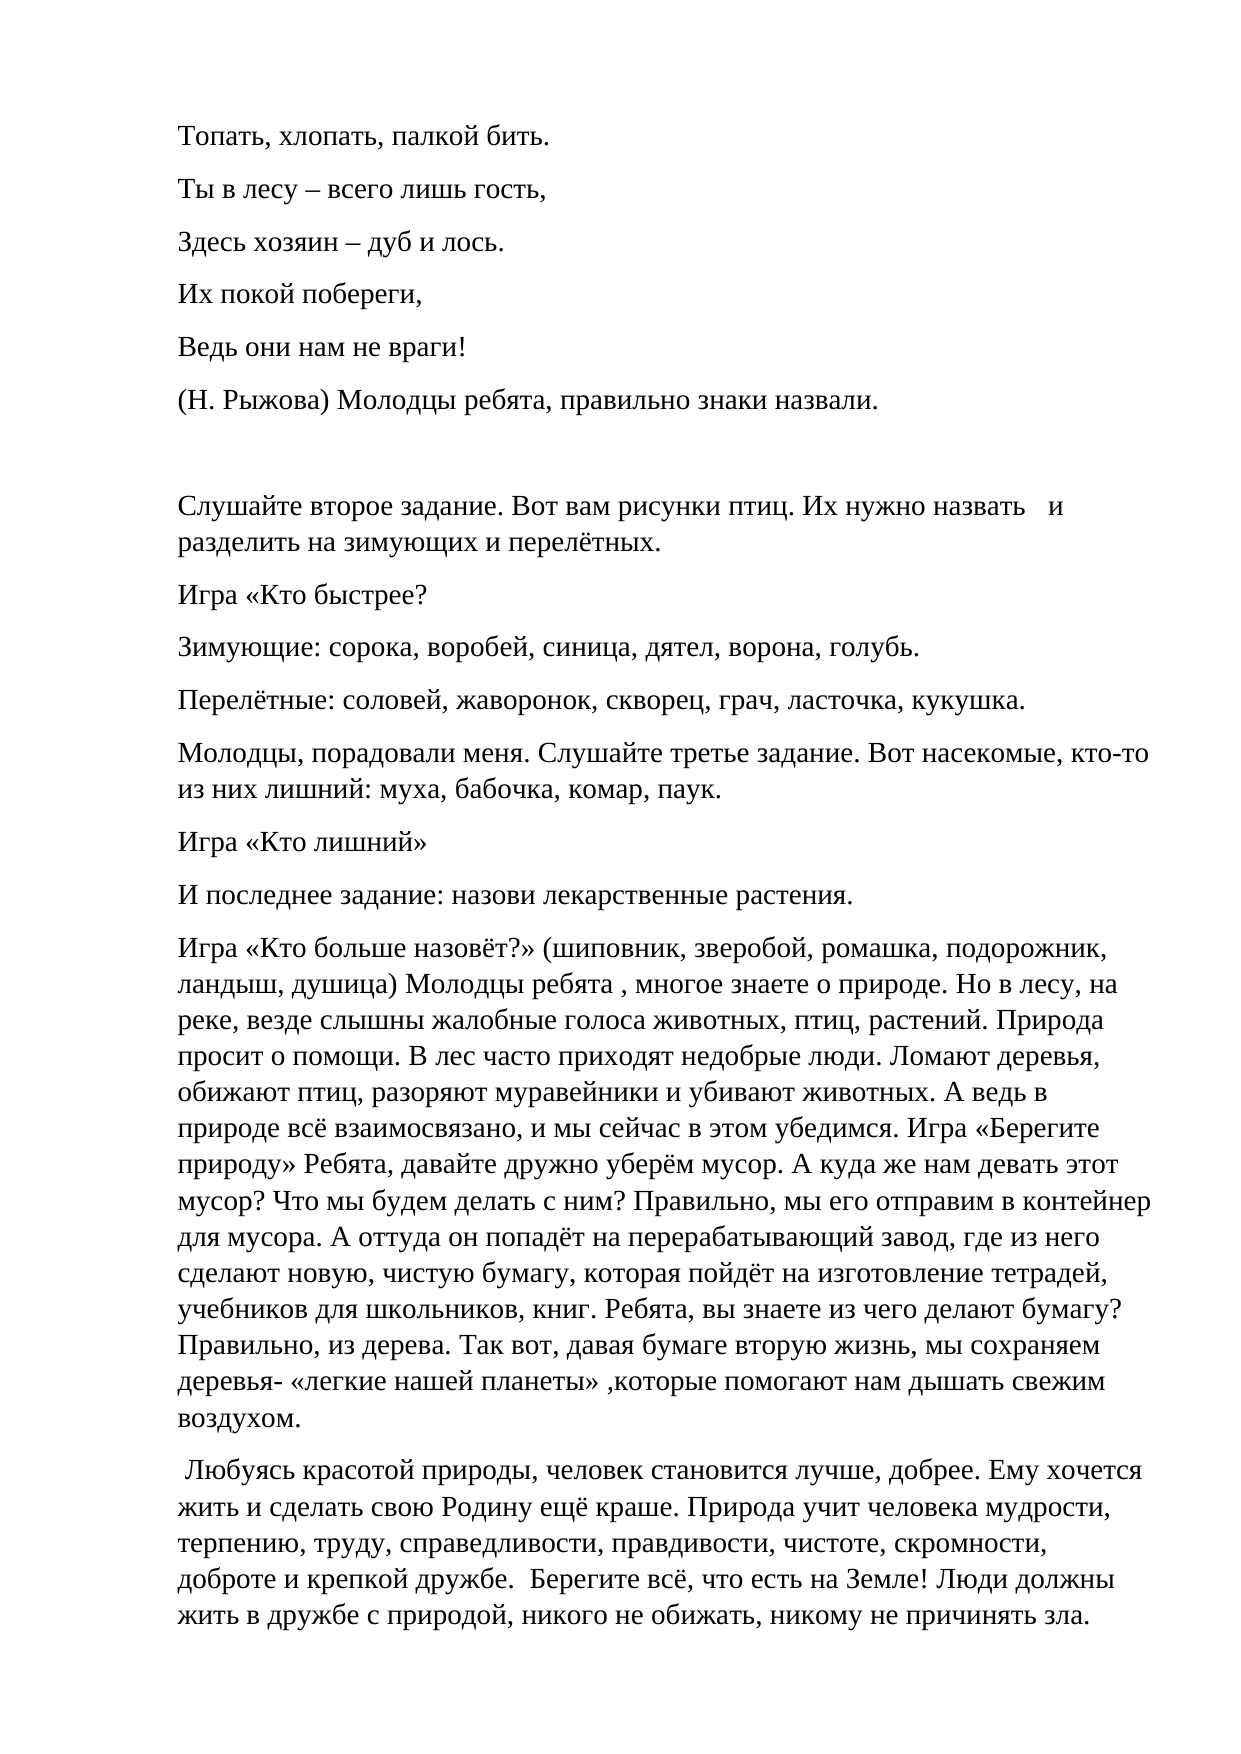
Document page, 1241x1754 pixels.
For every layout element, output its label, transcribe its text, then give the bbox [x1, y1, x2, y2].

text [177, 1452, 1152, 1631]
text Топать, хлопать, палкой бить. [177, 118, 1152, 152]
text Молодцы, порадовали меня. Слушайте третье задание. Вот насекомые, кто-то из них лишний: муха, бабочка, комар, паук. [177, 735, 1152, 805]
text Игра «Кто больше назовёт?» (шиповник, зверобой, ромашка, подорожник, ландыш, душица) Молодцы ребята , многое знаете о природе. Но в лесу, на реке, везде слышны жалобные голоса животных, птиц, растений. Природа просит о помощи. В лес часто приходят недобрые люди. Ломают деревья, обижают птиц, разоряют муравейники и убивают животных. А ведь в природе всё взаимосвязано, и мы сейчас в этом убедимся. Игра «Берегите природу» Ребята, давайте дружно уберём мусор. А куда же нам девать этот мусор? Что мы будем делать с ним? Правильно, мы его отправим в контейнер для мусора. А оттуда он попадёт на перерабатывающий завод, где из него сделают новую, чистую бумагу, которая пойдёт на изготовление тетрадей, учебников для школьников, книг. Ребята, вы знаете из чего делают бумагу? Правильно, из дерева. Так вот, давая бумаге вторую жизнь, мы сохраняем деревья- «легкие нашей планеты» ,которые помогают нам дышать свежим воздухом. [177, 930, 1152, 1433]
text Их покой побереги, [177, 277, 1152, 310]
text Слушайте второе задание. Вот вам рисунки птиц. Их нужно назвать и разделить на зимующих и перелётных. [177, 488, 1152, 557]
text Зимующие: сорока, воробей, синица, дятел, ворона, голубь. [177, 629, 1152, 663]
text Игра «Кто лишний» [177, 824, 1152, 858]
text Игра «Кто быстрее? [177, 577, 1152, 610]
text И последнее задание: назови лекарственные растения. [177, 877, 1152, 911]
text Перелётные: соловей, жаворонок, скворец, грач, ласточка, кукушка. [177, 682, 1152, 716]
text (Н. Рыжова) Молодцы ребята, правильно знаки назвали. [177, 382, 1152, 416]
text Ты в лесу – всего лишь гость, [177, 171, 1152, 204]
text Ведь они нам не враги! [177, 329, 1152, 363]
text Здесь хозяин – дуб и лось. [177, 224, 1152, 257]
